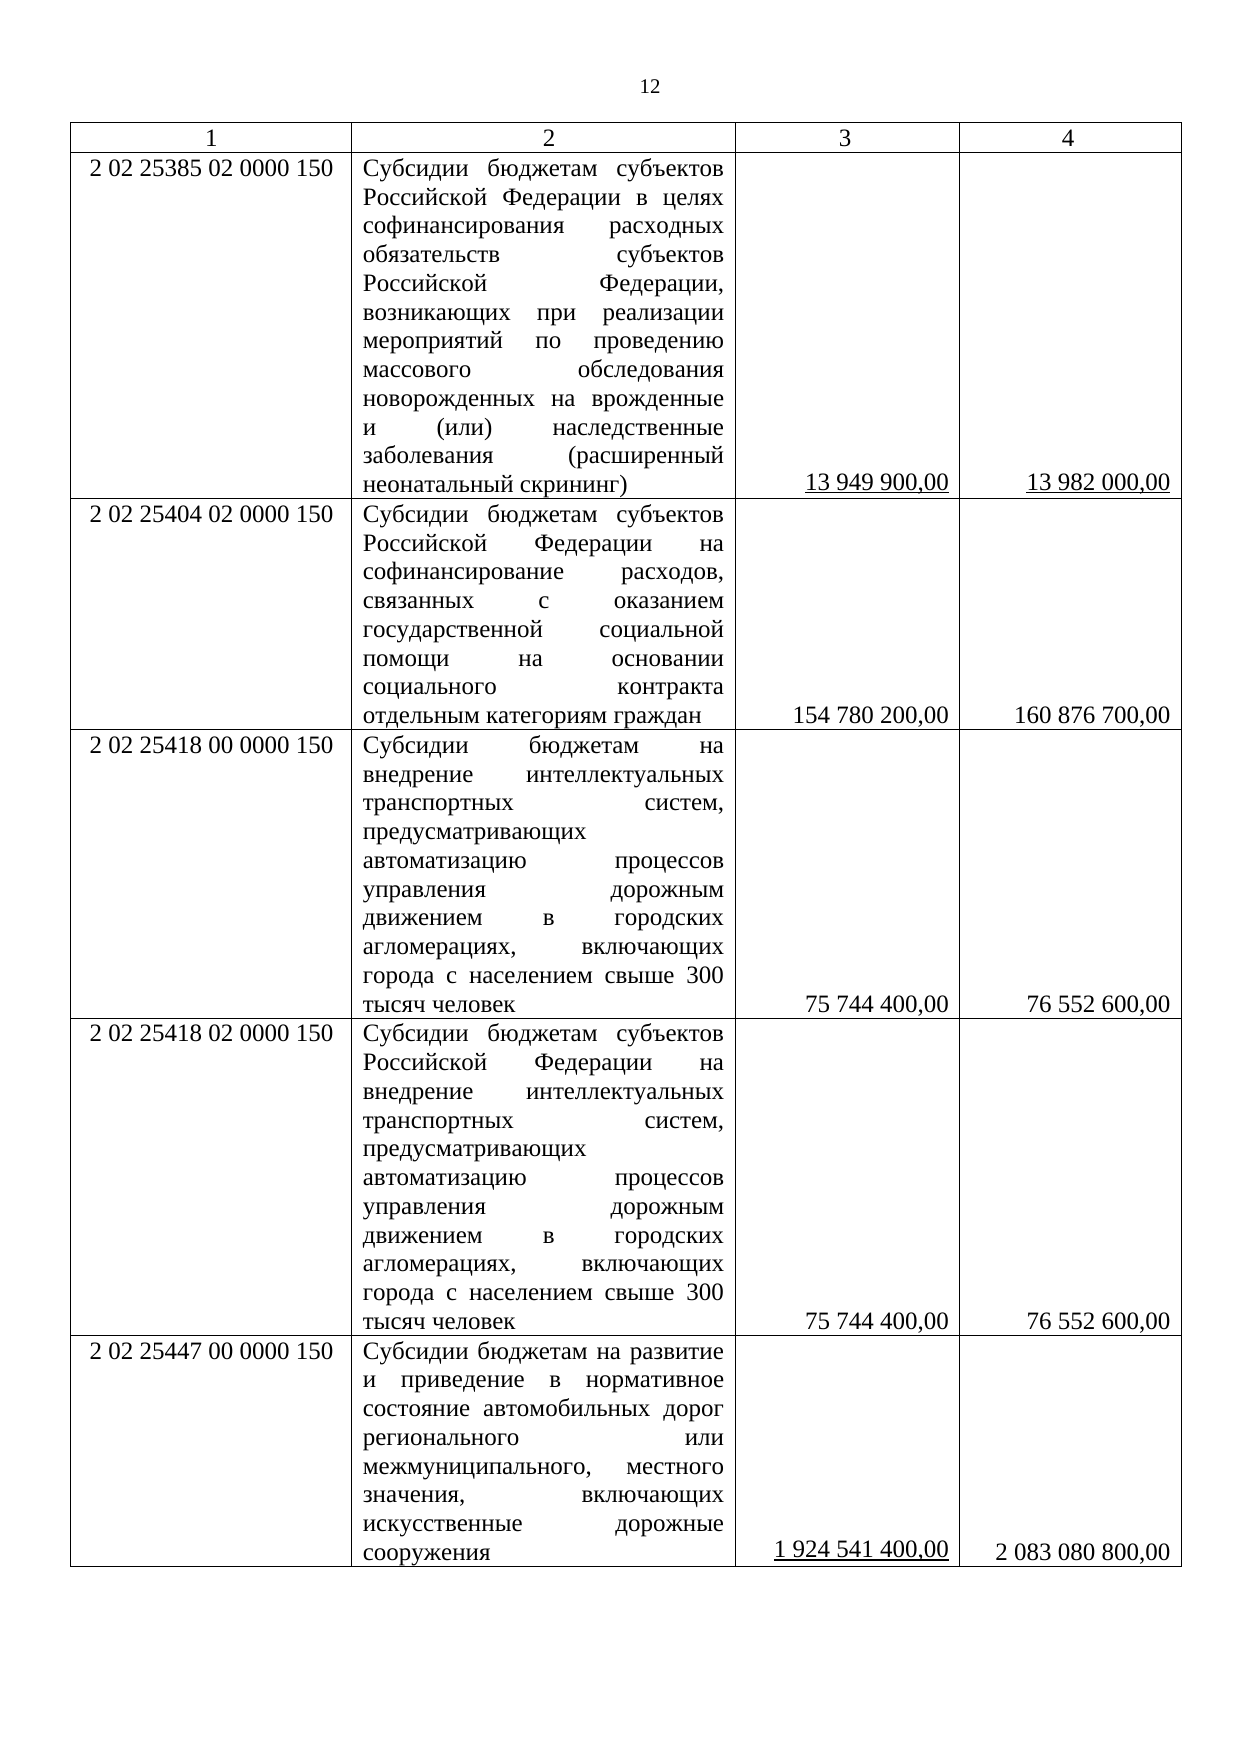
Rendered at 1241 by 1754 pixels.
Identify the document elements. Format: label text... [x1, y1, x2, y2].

table_cell 76 552 600,00 [960, 730, 1181, 1017]
table_cell 2 02 25385 02 0000 150 [71, 153, 351, 498]
table_cell Субсидии бюджетам на развитие и приведение в нормативное состояние автомобильных дорог регионального или межмуниципального, местного значения, включающих искусственные дорожные сооружения [352, 1336, 735, 1566]
table_header 3 [736, 123, 959, 152]
table_cell 75 744 400,00 [736, 1019, 959, 1335]
table_header 4 [960, 123, 1181, 152]
table_cell 2 083 080 800,00 [960, 1336, 1181, 1566]
table_cell 75 744 400,00 [736, 730, 959, 1017]
table_header 2 [352, 123, 735, 152]
table_cell 2 02 25418 00 0000 150 [71, 730, 351, 1017]
table_cell 1 924 541 400,00 [736, 1336, 959, 1566]
table_cell Субсидии бюджетам субъектов Российской Федерации на внедрение интеллектуальных транспортных систем, предусматривающих автоматизацию процессов управления дорожным движением в городских агломерациях, включающих города с населением свыше 300 тысяч человек [352, 1019, 735, 1335]
table_cell 160 876 700,00 [960, 499, 1181, 729]
table_cell 13 982 000,00 [960, 153, 1181, 498]
table_cell 76 552 600,00 [960, 1019, 1181, 1335]
table_cell 2 02 25418 02 0000 150 [71, 1019, 351, 1335]
table_cell Субсидии бюджетам субъектов Российской Федерации на софинансирование расходов, связанных с оказанием государственной социальной помощи на основании социального контракта отдельным категориям граждан [352, 499, 735, 729]
table_cell 2 02 25404 02 0000 150 [71, 499, 351, 729]
table_cell Субсидии бюджетам субъектов Российской Федерации в целях софинансирования расходных обязательств субъектов Российской Федерации, возникающих при реализации мероприятий по проведению массового обследования новорожденных на врожденные и (или) наследственные заболевания (расширенный неонатальный скрининг) [352, 153, 735, 498]
table_header 1 [71, 123, 351, 152]
table_cell Субсидии бюджетам на внедрение интеллектуальных транспортных систем, предусматривающих автоматизацию процессов управления дорожным движением в городских агломерациях, включающих города с населением свыше 300 тысяч человек [352, 730, 735, 1017]
table_cell 13 949 900,00 [736, 153, 959, 498]
table_cell 2 02 25447 00 0000 150 [71, 1336, 351, 1566]
table_cell 154 780 200,00 [736, 499, 959, 729]
